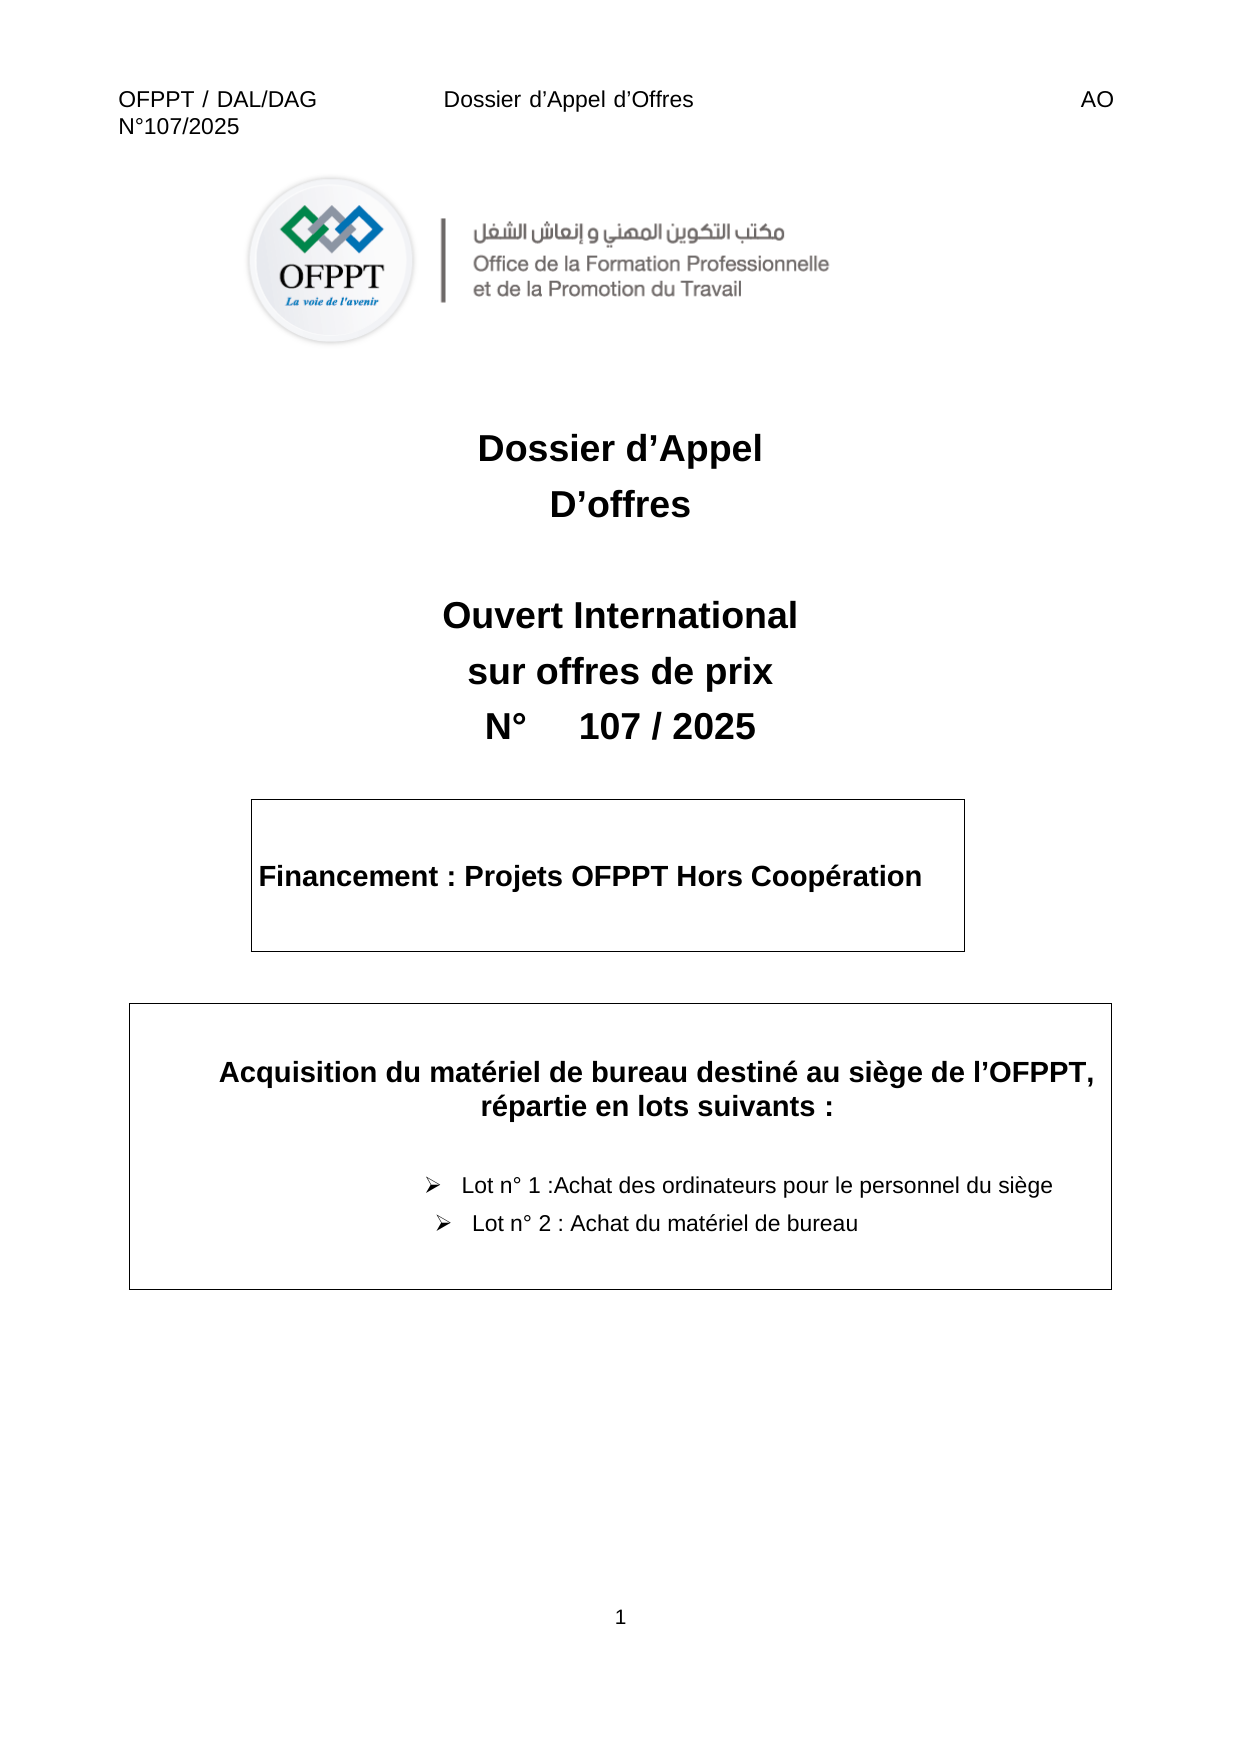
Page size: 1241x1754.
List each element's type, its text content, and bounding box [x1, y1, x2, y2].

picture [226, 164, 849, 358]
subtitle D’offres [118, 482, 1122, 525]
subtitle Dossier d’Appel [118, 426, 1122, 469]
text sur offres de prix [118, 649, 1122, 692]
text N° 107 / 2025 [118, 704, 1122, 748]
table_header Acquisition du matériel de bureau destiné au siège de l’OFPPT, répartie en lots suivants : Lot n° 1 :Achat des ordinateurs pour le personnel du siège Lot n° 2 : Achat du matériel de bureau [130, 1004, 1111, 1289]
text Ouvert International [118, 593, 1122, 636]
table_header Financement : Projets OFPPT Hors Coopération [252, 800, 964, 951]
